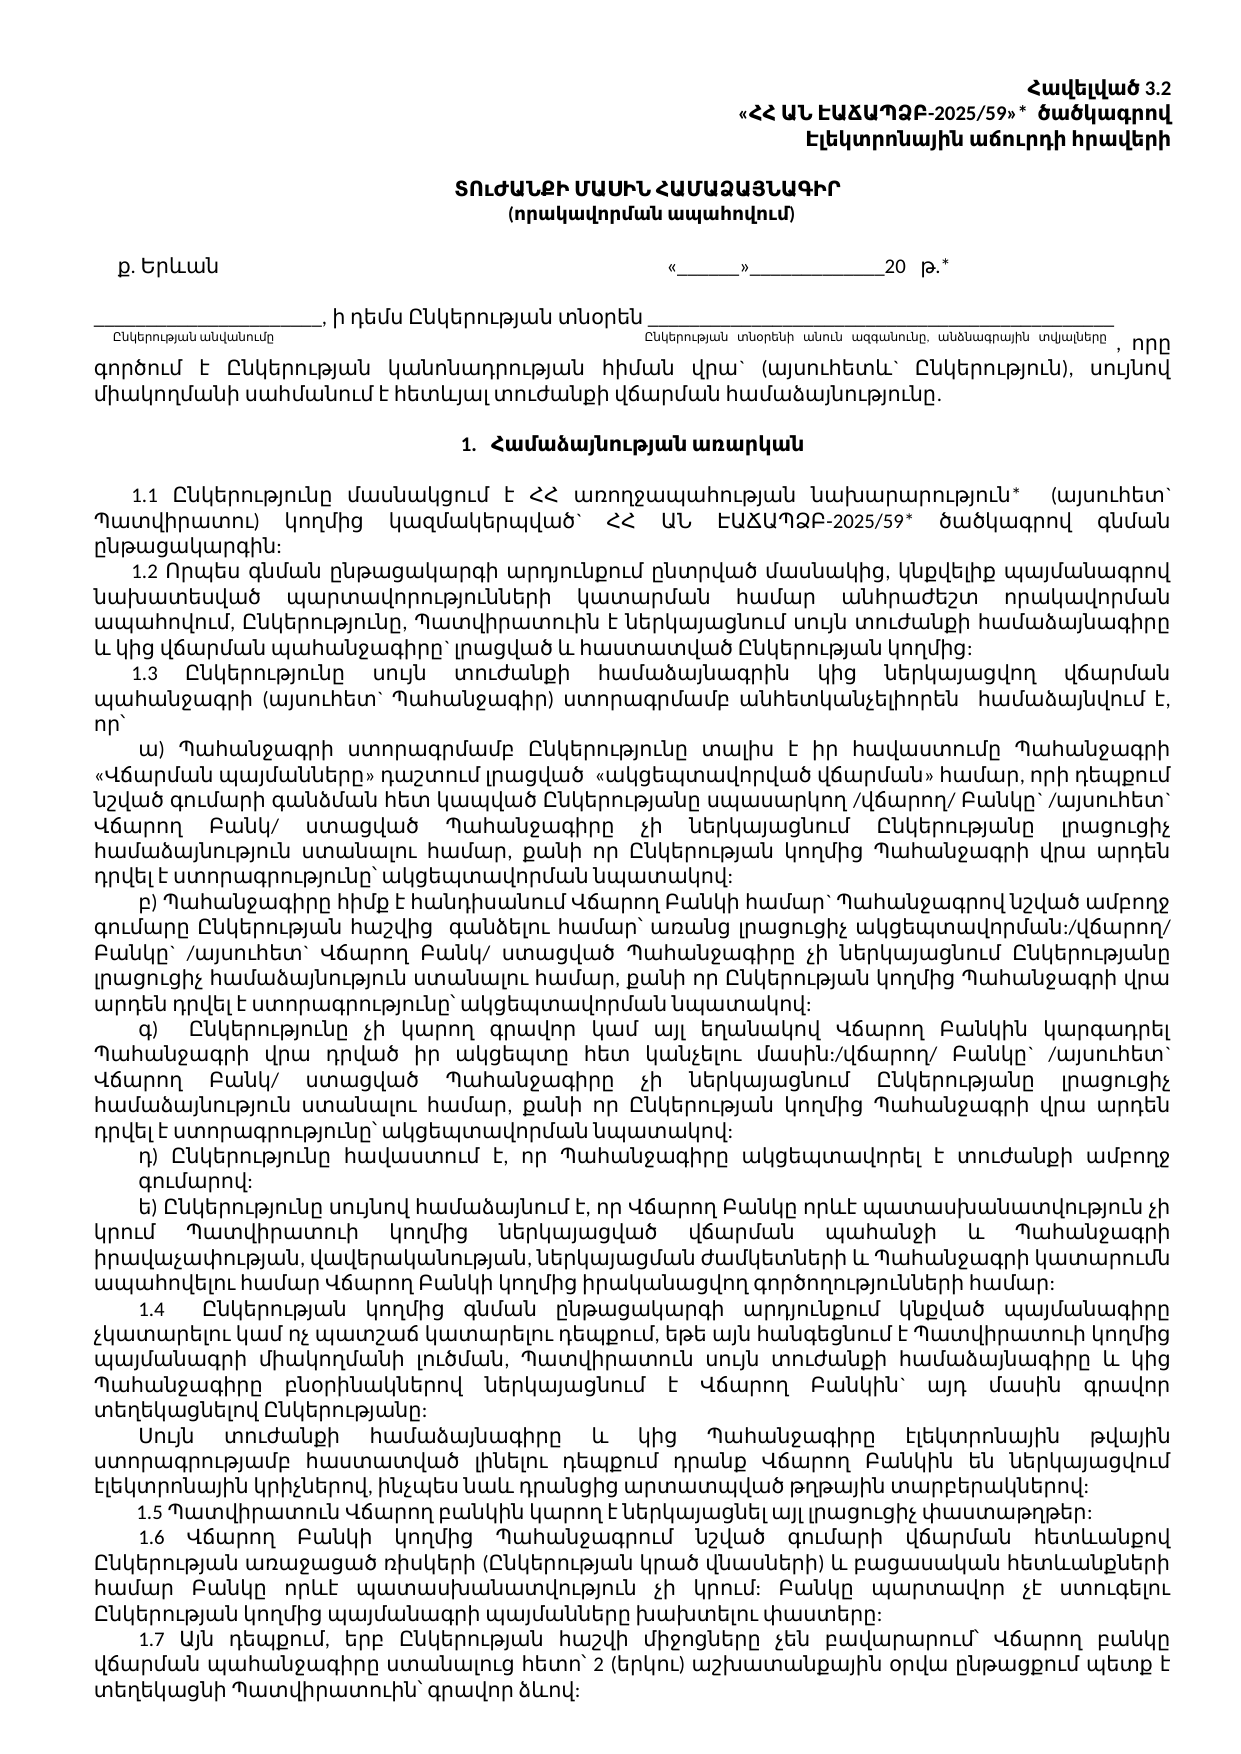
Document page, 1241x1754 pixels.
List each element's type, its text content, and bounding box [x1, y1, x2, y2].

text 1.4 Ընկերության կողմից գնման ընթացակարգի արդյունքում կնքված պայմանագիրը չկատարելու կամ ոչ պատշաճ կատարելու դեպքում, եթե այն հանգեցնում է Պատվիրատուի կողմից պայմանագրի միակողմանի լուծման, Պատվիրատուն սույն տուժանքի համաձայնագիրը և կից Պահանջագիրը բնօրինակներով ներկայացնում է Վճարող Բանկին` այդ մասին գրավոր տեղեկացնելով Ընկերությանը: [94, 1296, 1171, 1423]
text 1.7 Այն դեպքում, երբ Ընկերության հաշվի միջոցները չեն բավարարում՝ Վճարող բանկը վճարման պահանջագիրը ստանալուց հետո՝ 2 (երկու) աշխատանքային օրվա ընթացքում պետք է տեղեկացնի Պատվիրատուին՝ գրավոր ձևով: [94, 1626, 1171, 1702]
text 1. Համաձայնության առարկան [94, 432, 1171, 457]
text դ) Ընկերությունը հավաստում է, որ Պահանջագիրը ակցեպտավորել է տուժանքի ամբողջ գումարով: [138, 1143, 1171, 1194]
text ______________________, ի դեմս Ընկերության տնօրեն _____________________________________________ [94, 304, 1171, 330]
text (որակավորման ապահովում) [94, 202, 1171, 225]
text Հավելված 3.2 [94, 75, 1171, 100]
text ք. Երևան «______»_____________20 թ.* [94, 254, 1171, 279]
text 1.2 Որպես գնման ընթացակարգի արդյունքում ընտրված մասնակից, կնքվելիք պայմանագրով նախատեսված պարտավորությունների կատարման համար անհրաժեշտ որակավորման ապահովում, Ընկերությունը, Պատվիրատուին է ներկայացնում սույն տուժանքի համաձայնագիրը և կից վճարման պահանջագիրը` լրացված և հաստատված Ընկերության կողմից: [94, 559, 1171, 660]
text 1.6 Վճարող Բանկի կողմից Պահանջագրում նշված գումարի վճարման հետևանքով Ընկերության առաջացած ռիսկերի (Ընկերության կրած վնասների) և բացասական հետևանքների համար Բանկը որևէ պատասխանատվություն չի կրում: Բանկը պարտավոր չէ ստուգելու Ընկերության կողմից պայմանագրի պայմանները խախտելու փաստերը: [94, 1524, 1171, 1626]
text Ընկերության անվանումը Ընկերության տնօրենի անուն ազգանունը, անձնագրային տվյալները , որը գործում է Ընկերության կանոնադրության հիման վրա` (այսուհետև` Ընկերություն), սույնով միակողմանի սահմանում է հետևյալ տուժանքի վճարման համաձայնությունը. [94, 330, 1171, 406]
text Սույն տուժանքի համաձայնագիրը և կից Պահանջագիրը էլեկտրոնային թվային ստորագրությամբ հաստատված լինելու դեպքում դրանք Վճարող Բանկին են ներկայացվում էլեկտրոնային կրիչներով, ինչպես նաև դրանցից արտատպված թղթային տարբերակներով: [94, 1423, 1171, 1499]
text 1.1 Ընկերությունը մասնակցում է ՀՀ առողջապահության նախարարություն* (այսուհետ` Պատվիրատու) կողմից կազմակերպված` ՀՀ ԱՆ ԷԱՃԱՊՁԲ-2025/59* ծածկագրով գնման ընթացակարգին: [94, 482, 1171, 559]
text Էլեկտրոնային աճուրդի հրավերի [94, 126, 1171, 151]
text 1.3 Ընկերությունը սույն տուժանքի համաձայնագրին կից ներկայացվող վճարման պահանջագրի (այսուհետ` Պահանջագիր) ստորագրմամբ անհետկանչելիորեն համաձայնվում է, որ՝ [94, 660, 1171, 737]
text գ) Ընկերությունը չի կարող գրավոր կամ այլ եղանակով Վճարող Բանկին կարգադրել Պահանջագրի վրա դրված իր ակցեպտը հետ կանչելու մասին:/վճարող/ Բանկը` /այսուհետ` Վճարող Բանկ/ ստացված Պահանջագիրը չի ներկայացնում Ընկերությանը լրացուցիչ համաձայնություն ստանալու համար, քանի որ Ընկերության կողմից Պահանջագրի վրա արդեն դրվել է ստորագրությունը՝ ակցեպտավորման նպատակով: [94, 1016, 1171, 1143]
text «ՀՀ ԱՆ ԷԱՃԱՊՁԲ-2025/59»* ծածկագրով [94, 100, 1171, 126]
text ե) Ընկերությունը սույնով համաձայնում է, որ Վճարող Բանկը որևէ պատասխանատվություն չի կրում Պատվիրատուի կողմից ներկայացված վճարման պահանջի և Պահանջագրի իրավաչափության, վավերականության, ներկայացման ժամկետների և Պահանջագրի կատարումն ապահովելու համար Վճարող Բանկի կողմից իրականացվող գործողությունների համար: [94, 1194, 1171, 1296]
text ա) Պահանջագրի ստորագրմամբ Ընկերությունը տալիս է իր հավաստումը Պահանջագրի «Վճարման պայմանները» դաշտում լրացված «ակցեպտավորված վճարման» համար, որի դեպքում նշված գումարի գանձման հետ կապված Ընկերությանը սպասարկող /վճարող/ Բանկը` /այսուհետ` Վճարող Բանկ/ ստացված Պահանջագիրը չի ներկայացնում Ընկերությանը լրացուցիչ համաձայնություն ստանալու համար, քանի որ Ընկերության կողմից Պահանջագրի վրա արդեն դրվել է ստորագրությունը՝ ակցեպտավորման նպատակով: [94, 737, 1171, 889]
text ՏՈւԺԱՆՔԻ ՄԱՍԻՆ ՀԱՄԱՁԱՅՆԱԳԻՐ [94, 177, 1171, 202]
text 1.5 Պատվիրատուն Վճարող բանկին կարող է ներկայացնել այլ լրացուցիչ փաստաթղթեր: [94, 1499, 1171, 1524]
text բ) Պահանջագիրը հիմք է հանդիսանում Վճարող Բանկի համար` Պահանջագրով նշված ամբողջ գումարը Ընկերության հաշվից գանձելու համար՝ առանց լրացուցիչ ակցեպտավորման:/վճարող/ Բանկը` /այսուհետ` Վճարող Բանկ/ ստացված Պահանջագիրը չի ներկայացնում Ընկերությանը լրացուցիչ համաձայնություն ստանալու համար, քանի որ Ընկերության կողմից Պահանջագրի վրա արդեն դրվել է ստորագրությունը՝ ակցեպտավորման նպատակով: [94, 889, 1171, 1016]
